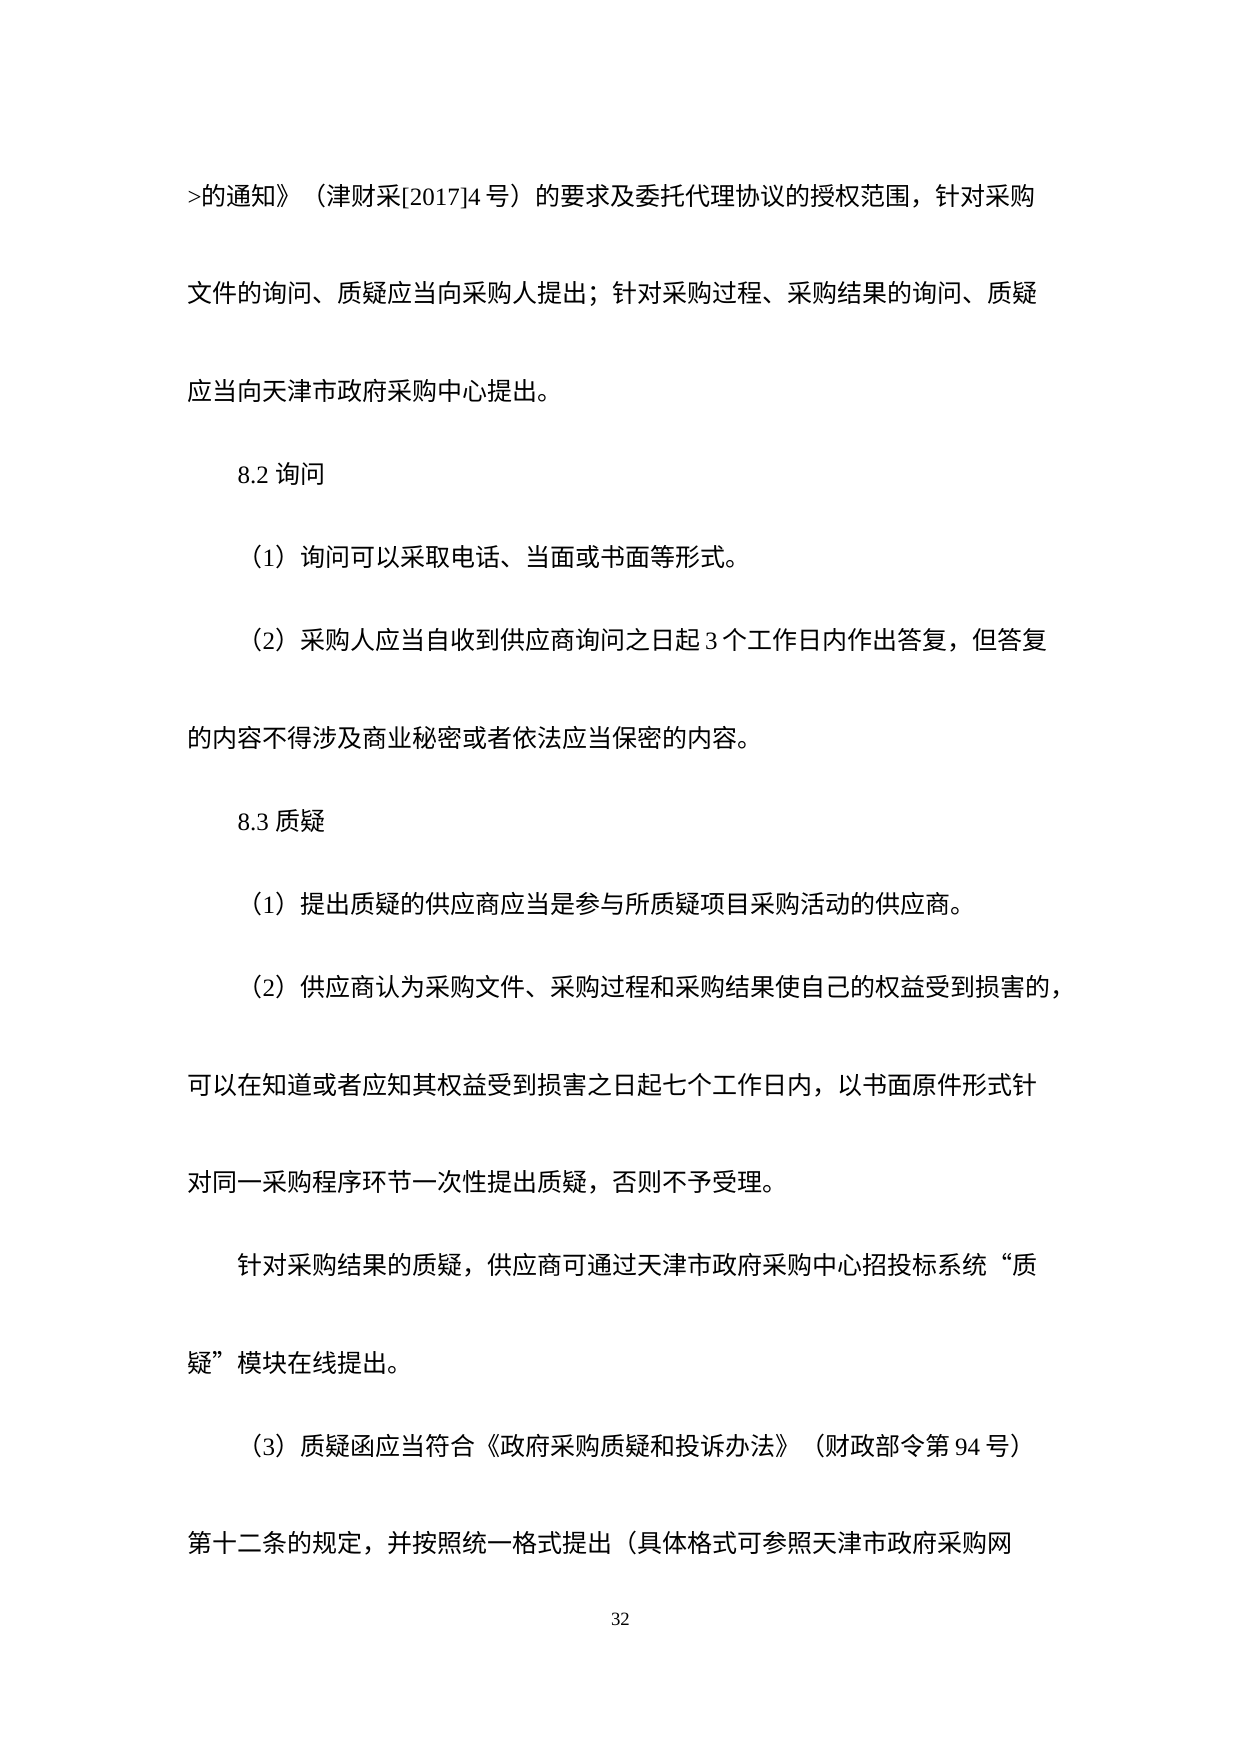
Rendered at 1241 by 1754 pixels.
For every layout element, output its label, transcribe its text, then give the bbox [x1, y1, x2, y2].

text （2）采购人应当自收到供应商询问之日起3个工作日内作出答复，但答复的内容不得涉及商业秘密或者依法应当保密的内容。 [187, 606, 1053, 769]
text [187, 162, 1053, 422]
text 8.2 询问 [187, 440, 1053, 505]
text 8.3 质疑 [187, 787, 1053, 852]
text （1）提出质疑的供应商应当是参与所质疑项目采购活动的供应商。 [187, 870, 1053, 935]
text （2）供应商认为采购文件、采购过程和采购结果使自己的权益受到损害的，可以在知道或者应知其权益受到损害之日起七个工作日内，以书面原件形式针对同一采购程序环节一次性提出质疑，否则不予受理。 [187, 953, 1053, 1213]
text 针对采购结果的质疑，供应商可通过天津市政府采购中心招投标系统“质疑”模块在线提出。 [187, 1231, 1053, 1394]
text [187, 1412, 1053, 1574]
text （1）询问可以采取电话、当面或书面等形式。 [187, 523, 1053, 588]
